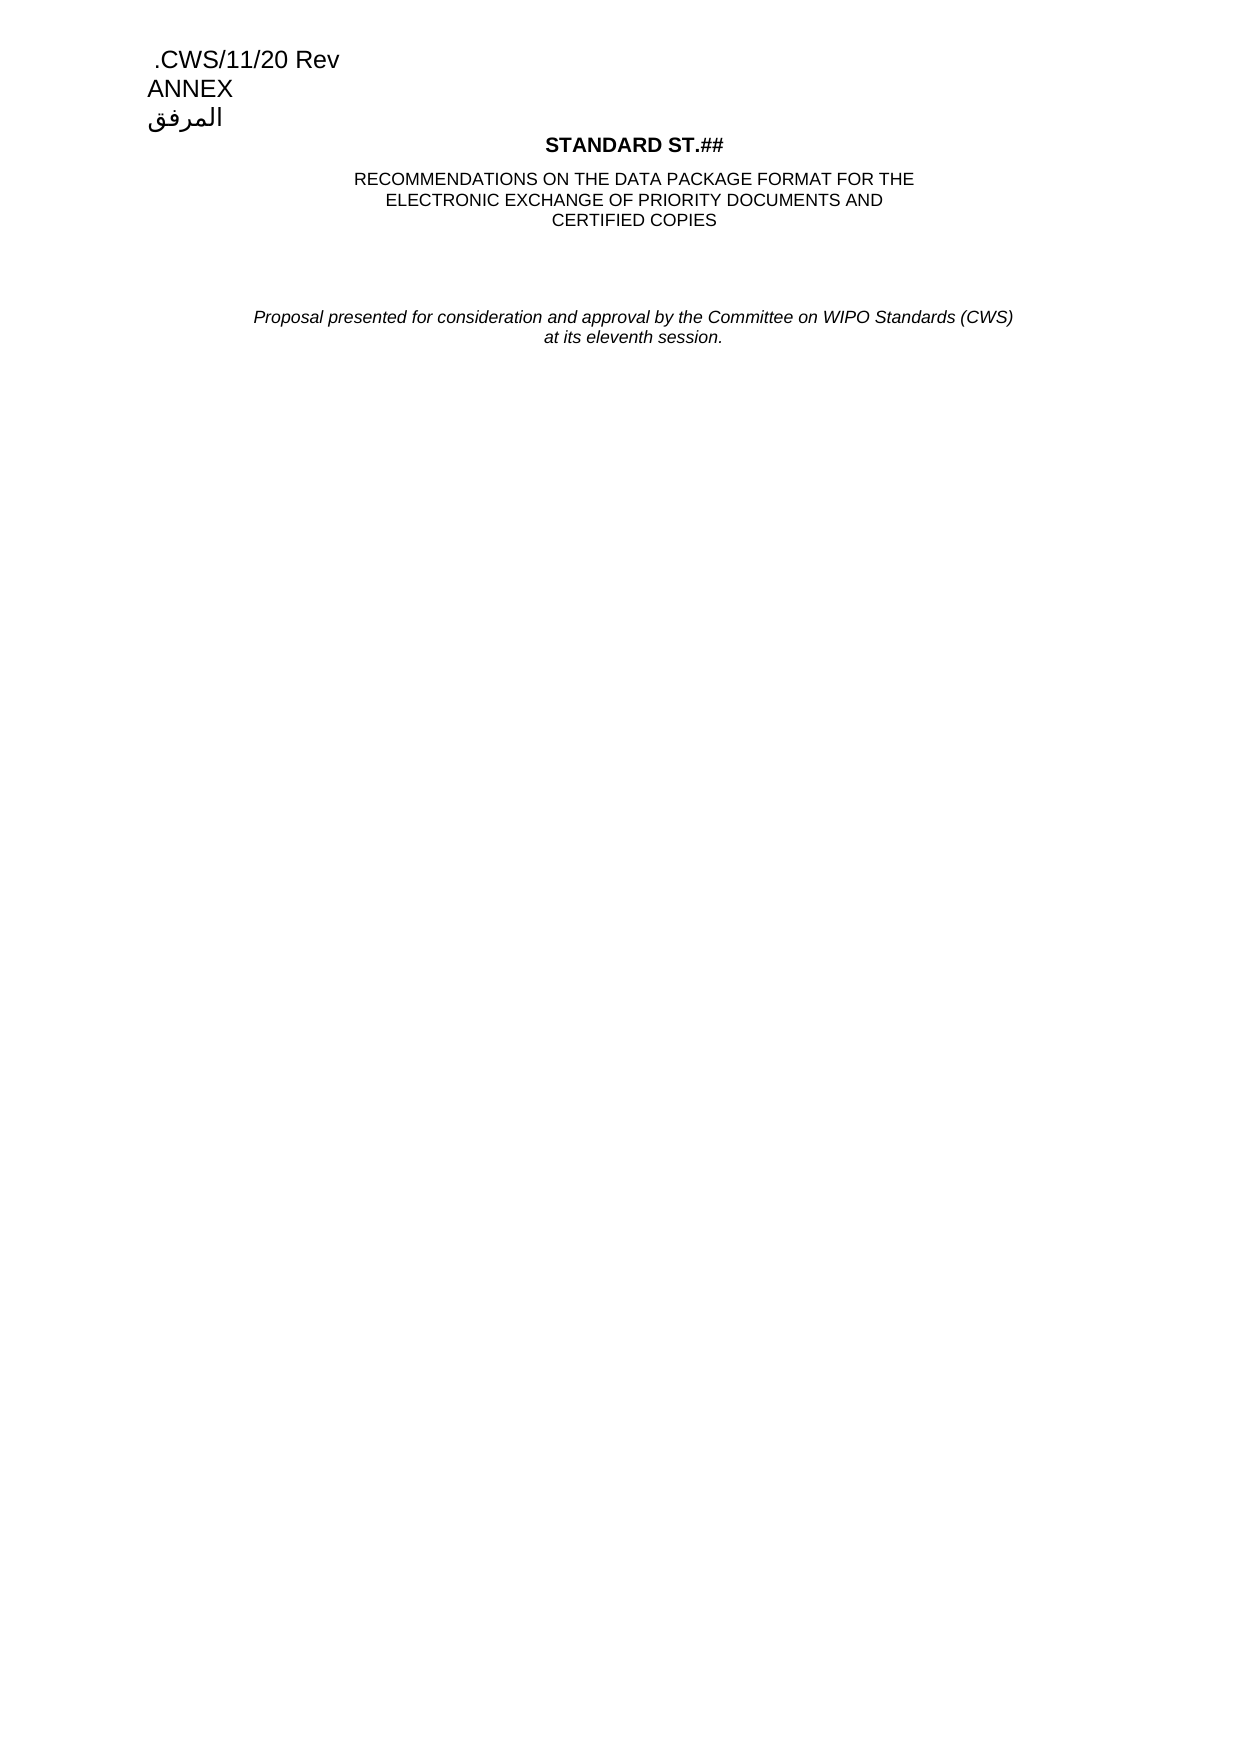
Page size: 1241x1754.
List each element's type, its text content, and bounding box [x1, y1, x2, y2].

title recommendations on the data package format for the electronic exchange of priority documents and certified copies [339, 169, 930, 230]
text Proposal presented for consideration and approval by the Committee on WIPO Standards (CWS) [147, 306, 1122, 327]
text at its eleventh session. [147, 327, 1122, 347]
text STANDARD ST.## [147, 133, 1122, 157]
